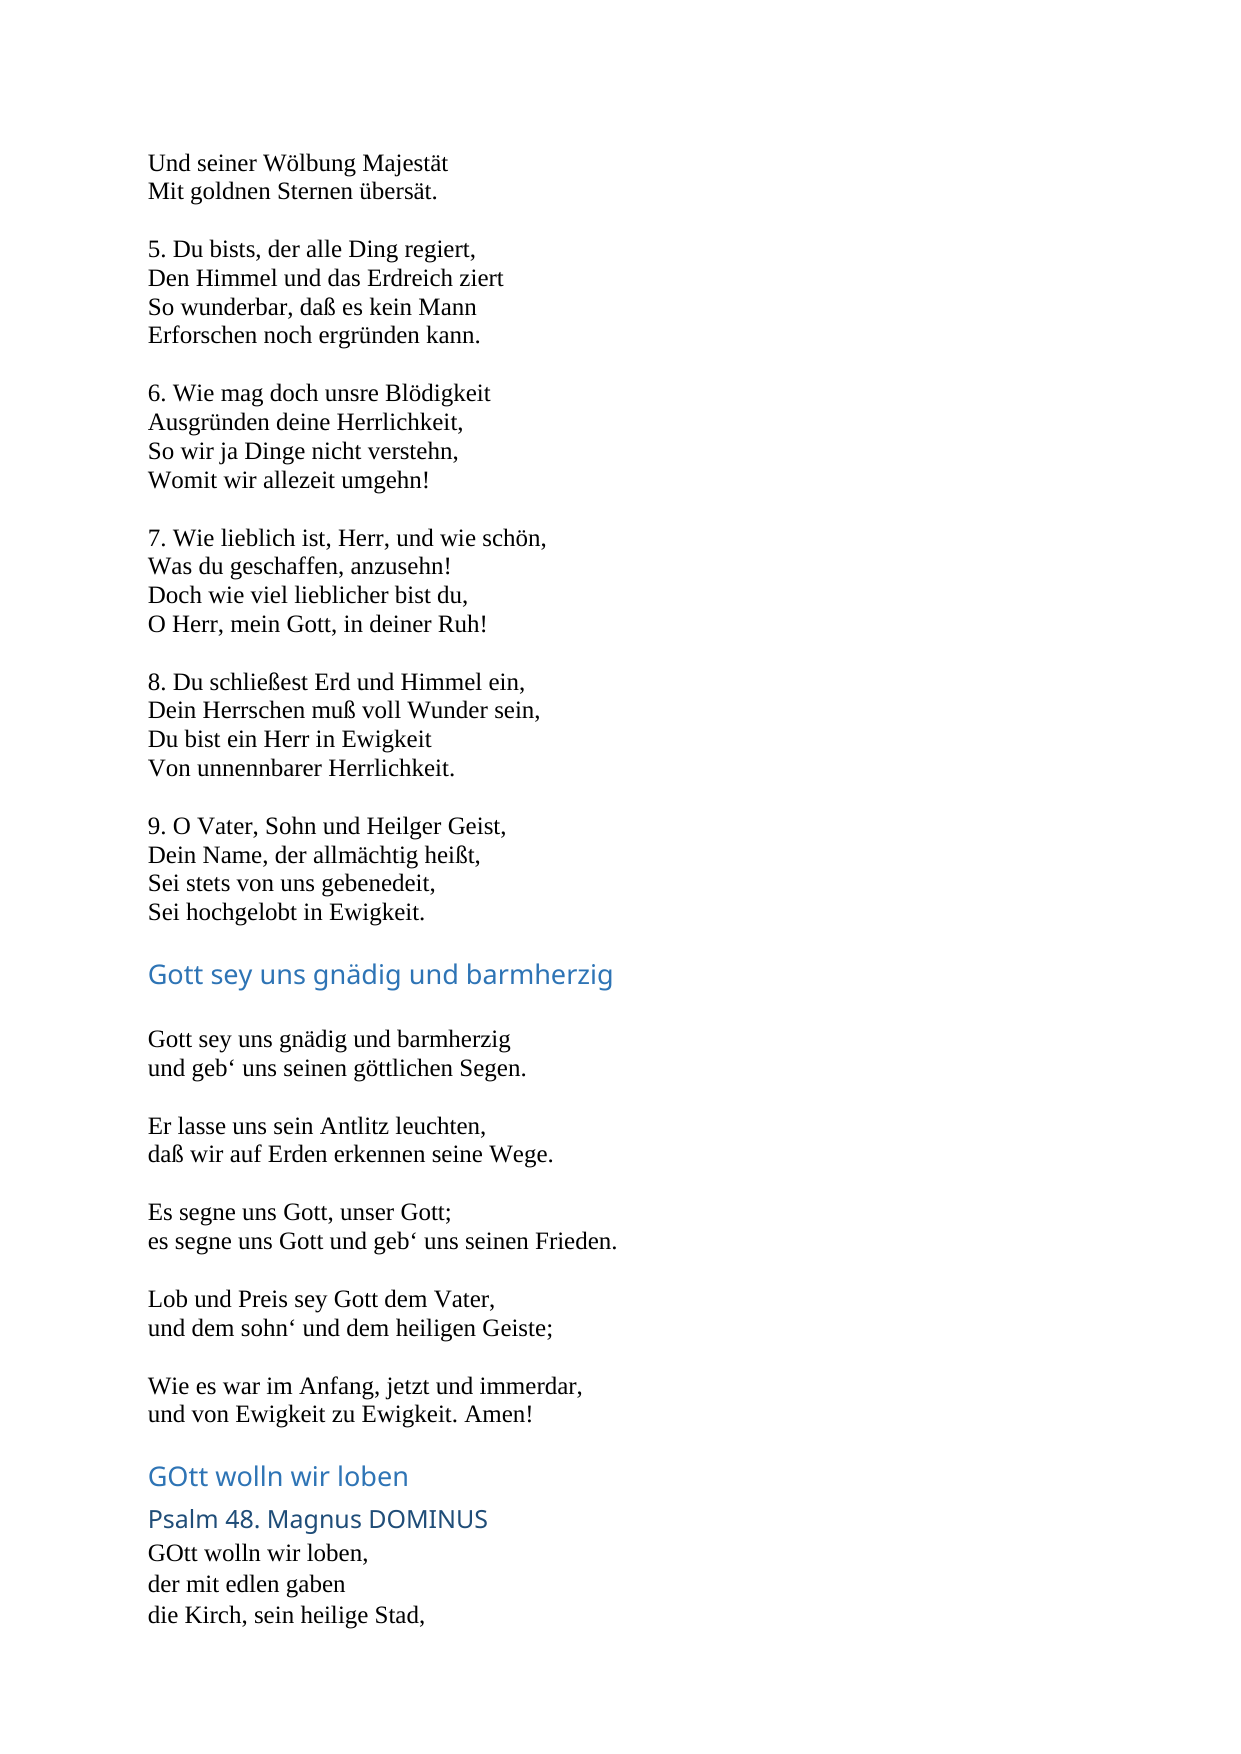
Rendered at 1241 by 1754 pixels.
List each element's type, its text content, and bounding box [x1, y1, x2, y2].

text Er lasse uns sein Antlitz leuchten, daß wir auf Erden erkennen seine Wege. [148, 1111, 1093, 1168]
text 7. Wie lieblich ist, Herr, und wie schön, Was du geschaffen, anzusehn! Doch wie viel lieblicher bist du, O Herr, mein Gott, in deiner Ruh! [148, 523, 1093, 638]
subtitle GOtt wolln wir loben [148, 1457, 1093, 1494]
text 6. Wie mag doch unsre Blödigkeit Ausgründen deine Herrlichkeit, So wir ja Dinge nicht verstehn, Womit wir allezeit umgehn! [148, 378, 1093, 493]
text Wie es war im Anfang, jetzt und immerdar, und von Ewigkeit zu Ewigkeit. Amen! [148, 1371, 1093, 1428]
text Gott sey uns gnädig und barmherzig und geb‘ uns seinen göttlichen Segen. [148, 1024, 1093, 1082]
text 9. O Vater, Sohn und Heilger Geist, Dein Name, der allmächtig heißt, Sei stets von uns gebenedeit, Sei hochgelobt in Ewigkeit. [148, 811, 1093, 926]
text 5. Du bists, der alle Ding regiert, Den Himmel und das Erdreich ziert So wunderbar, daß es kein Mann Erforschen noch ergründen kann. [148, 234, 1093, 349]
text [148, 148, 1093, 205]
subtitle Psalm 48. Magnus DOMINUS [148, 1501, 1093, 1535]
text Es segne uns Gott, unser Gott; es segne uns Gott und geb‘ uns seinen Frieden. [148, 1197, 1093, 1255]
text Lob und Preis sey Gott dem Vater, und dem sohn‘ und dem heiligen Geiste; [148, 1284, 1093, 1342]
subtitle Gott sey uns gnädig und barmherzig [148, 955, 1093, 992]
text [148, 1538, 1093, 1629]
text 8. Du schließest Erd und Himmel ein, Dein Herrschen muß voll Wunder sein, Du bist ein Herr in Ewigkeit Von unnennbarer Herrlichkeit. [148, 667, 1093, 782]
